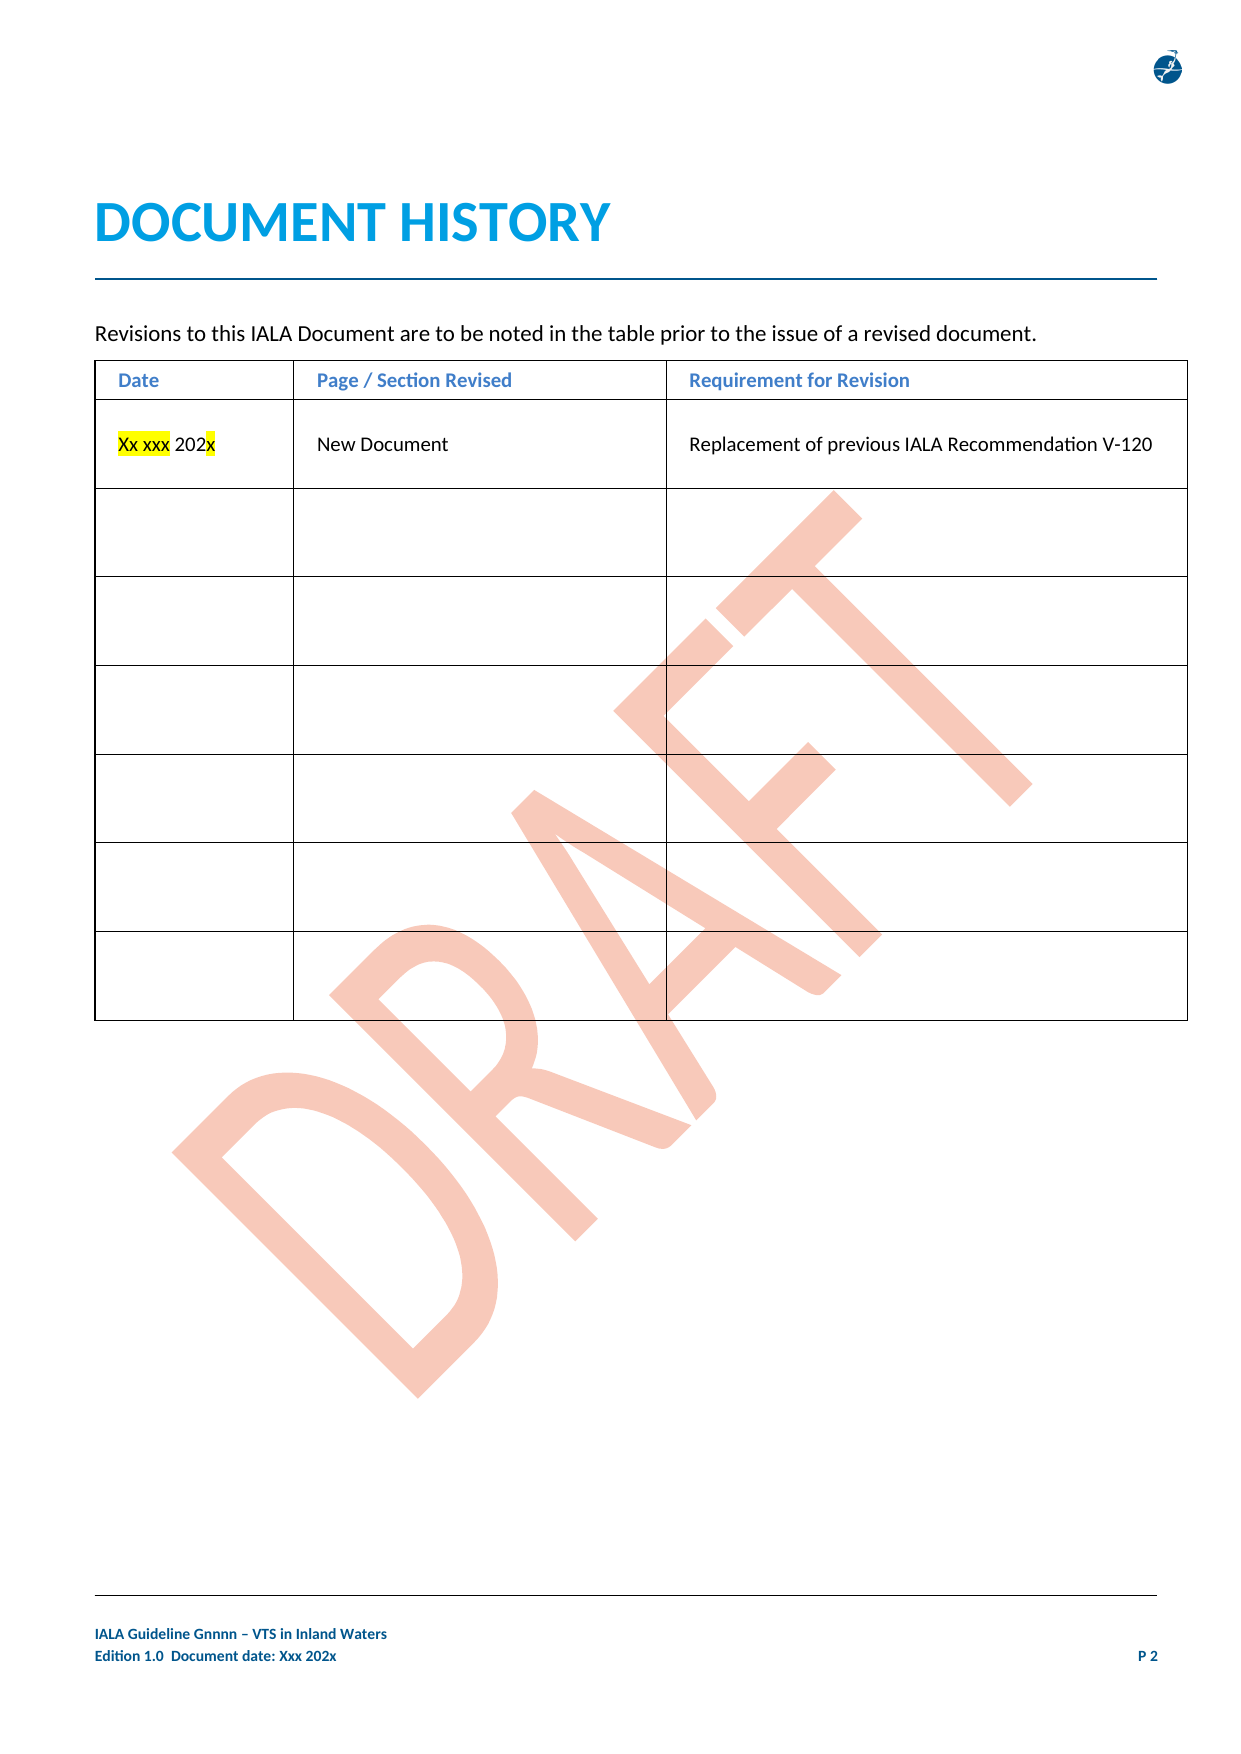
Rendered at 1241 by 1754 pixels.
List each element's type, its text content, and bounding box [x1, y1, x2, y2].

table_cell [294, 489, 666, 576]
table_cell [294, 932, 666, 1019]
table_cell Xx xxx 202x [96, 400, 293, 488]
table_cell Replacement of previous IALA Recommendation V-120 [667, 400, 1187, 488]
table_cell [294, 577, 666, 665]
table_cell New Document [294, 400, 666, 488]
table_cell [96, 755, 293, 842]
table_cell [667, 932, 1187, 1019]
table_cell [96, 577, 293, 665]
table_cell [667, 755, 1187, 842]
table_cell [96, 666, 293, 753]
table_cell [96, 932, 293, 1019]
table_header Page / Section Revised [294, 361, 666, 399]
table_cell [667, 666, 1187, 753]
table_cell [667, 489, 1187, 576]
table_cell [667, 577, 1187, 665]
table_cell [294, 666, 666, 753]
table_cell [96, 843, 293, 931]
table_header Requirement for Revision [667, 361, 1187, 399]
picture [1122, 0, 1241, 119]
table_cell [96, 489, 293, 576]
table_header Date [96, 361, 293, 399]
table_cell [294, 843, 666, 931]
table_cell [667, 843, 1187, 931]
table_cell [294, 755, 666, 842]
text Revisions to this IALA Document are to be noted in the table prior to the issue of a revised document. [94, 319, 1157, 347]
